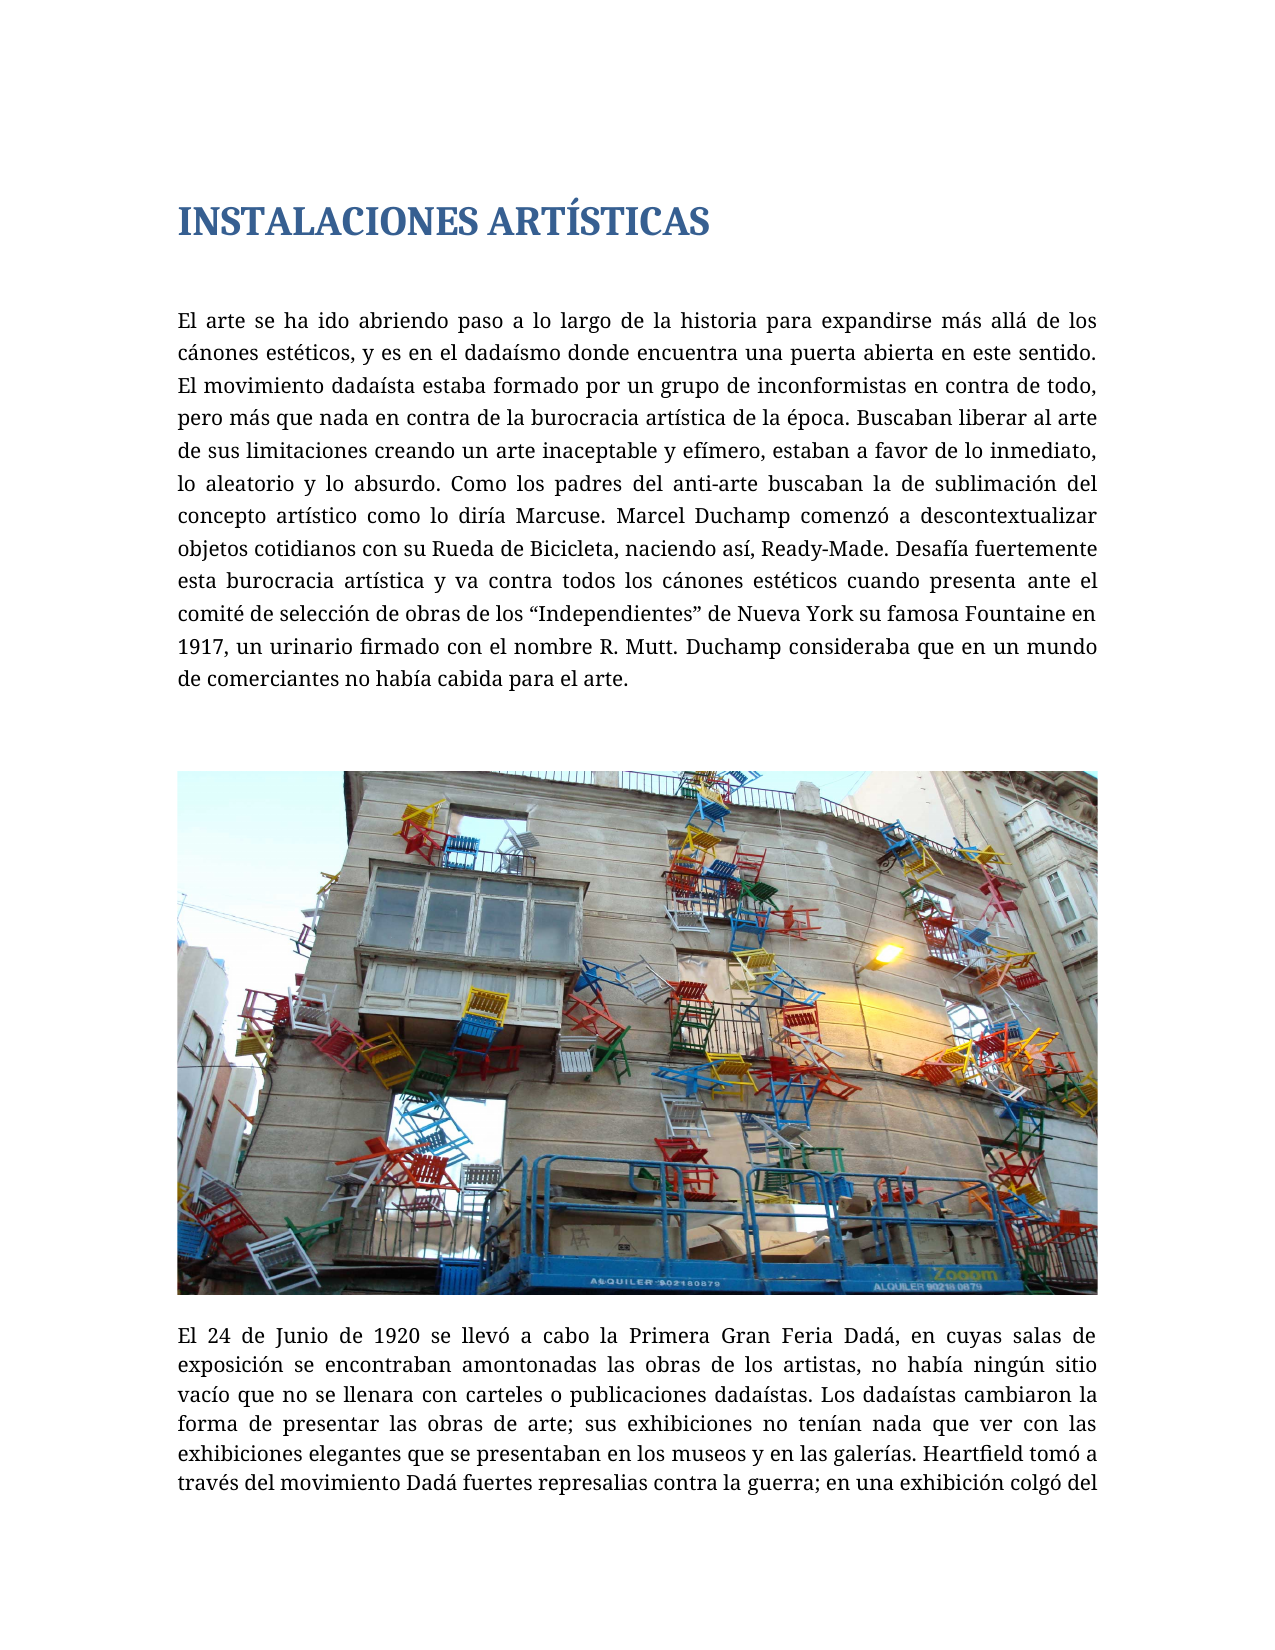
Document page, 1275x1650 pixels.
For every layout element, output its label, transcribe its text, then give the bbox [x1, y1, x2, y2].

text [177, 1320, 1098, 1497]
picture [177, 771, 1098, 1295]
subtitle INSTALACIONES ARTÍSTICAS [177, 198, 1098, 246]
text El arte se ha ido abriendo paso a lo largo de la historia para expandirse más allá de los cánones estéticos, y es en el dadaísmo donde encuentra una puerta abierta en este sentido. El movimiento dadaísta estaba formado por un grupo de inconformistas en contra de todo, pero más que nada en contra de la burocracia artística de la época. Buscaban liberar al arte de sus limitaciones creando un arte inaceptable y efímero, estaban a favor de lo inmediato, lo aleatorio y lo absurdo. Como los padres del anti-arte buscaban la de sublimación del concepto artístico como lo diría Marcuse. Marcel Duchamp comenzó a descontextualizar objetos cotidianos con su Rueda de Bicicleta, naciendo así, Ready-Made. Desafía fuertemente esta burocracia artística y va contra todos los cánones estéticos cuando presenta ante el comité de selección de obras de los “Independientes” de Nueva York su famosa Fountaine en 1917, un urinario firmado con el nombre R. Mutt. Duchamp consideraba que en un mundo de comerciantes no había cabida para el arte. [177, 306, 1098, 693]
